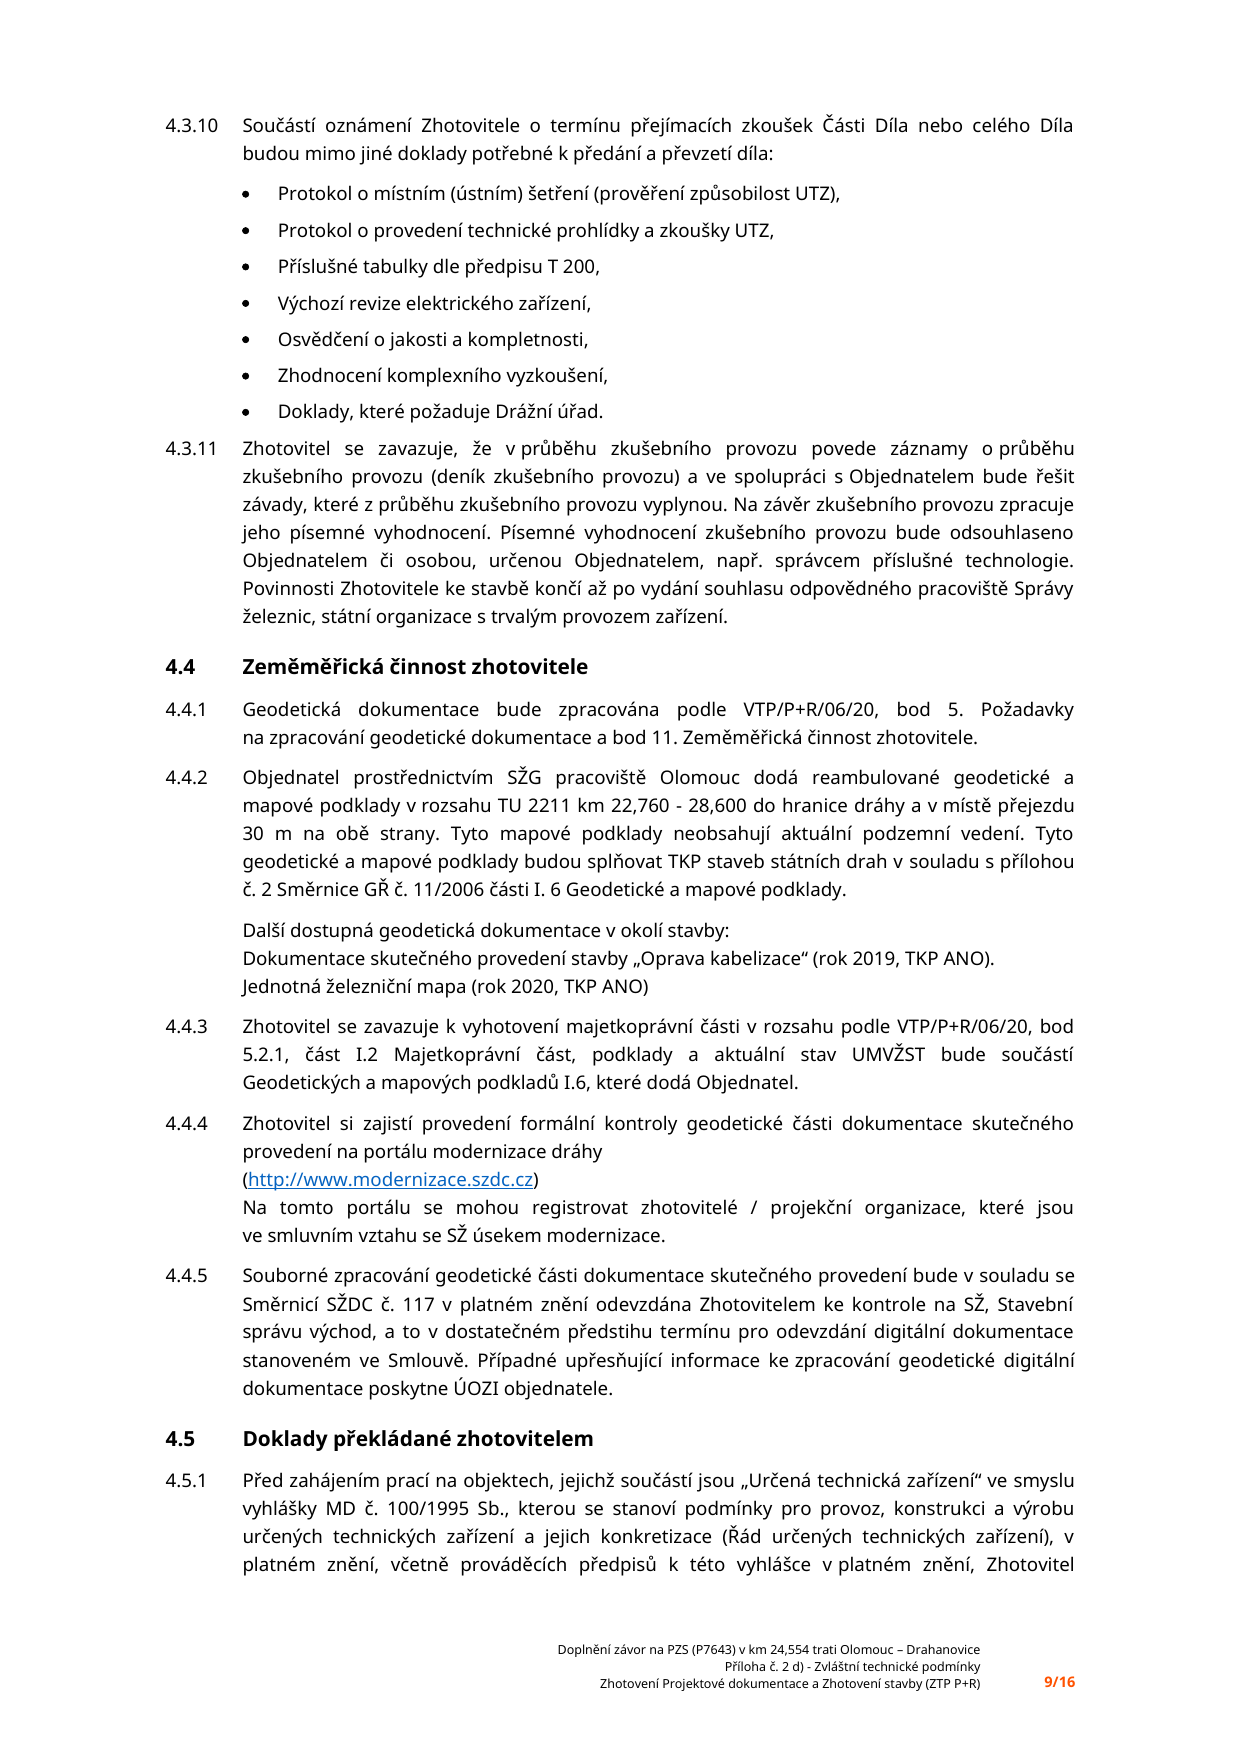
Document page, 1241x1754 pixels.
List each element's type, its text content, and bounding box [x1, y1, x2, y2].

text Osvědčení o jakosti a kompletnosti, [242, 326, 1075, 352]
text Příslušné tabulky dle předpisu T 200, [242, 253, 1075, 279]
text Objednatel prostřednictvím SŽG pracoviště Olomouc dodá reambulované geodetické a mapové podklady v rozsahu TU 2211 km 22,760 - 28,600 do hranice dráhy a v místě přejezdu 30 m na obě strany. Tyto mapové podklady neobsahují aktuální podzemní vedení. Tyto geodetické a mapové podklady budou splňovat TKP staveb státních drah v souladu s přílohou č. 2 Směrnice GŘ č. 11/2006 části I. 6 Geodetické a mapové podklady. [165, 764, 1075, 902]
text Zhodnocení komplexního vyzkoušení, [242, 362, 1075, 388]
text Součástí oznámení Zhotovitele o termínu přejímacích zkoušek Části Díla nebo celého Díla budou mimo jiné doklady potřebné k předání a převzetí díla: [165, 112, 1075, 166]
text Zeměměřická činnost zhotovitele [165, 652, 1075, 681]
text Doklady překládané zhotovitelem [165, 1424, 1075, 1452]
text Protokol o provedení technické prohlídky a zkoušky UTZ, [242, 217, 1075, 243]
text Zhotovitel se zavazuje k vyhotovení majetkoprávní části v rozsahu podle VTP/P+R/06/20, bod 5.2.1, část I.2 Majetkoprávní část, podklady a aktuální stav UMVŽST bude součástí Geodetických a mapových podkladů I.6, které dodá Objednatel. [165, 1014, 1075, 1095]
list Dokumentace skutečného provedení stavby „Oprava kabelizace“ (rok 2019, TKP ANO). [242, 945, 1075, 971]
list (http://www.modernizace.szdc.cz) [242, 1166, 1075, 1192]
text Doklady, které požaduje Drážní úřad. [242, 399, 1075, 424]
text Výchozí revize elektrického zařízení, [242, 290, 1075, 315]
list Další dostupná geodetická dokumentace v okolí stavby: [242, 917, 1075, 943]
text Zhotovitel si zajistí provedení formální kontroly geodetické části dokumentace skutečného provedení na portálu modernizace dráhy [165, 1110, 1075, 1164]
text Protokol o místním (ústním) šetření (prověření způsobilost UTZ), [242, 181, 1075, 206]
list Na tomto portálu se mohou registrovat zhotovitelé / projekční organizace, které jsou ve smluvním vztahu se SŽ úsekem modernizace. [242, 1194, 1075, 1248]
text Geodetická dokumentace bude zpracována podle VTP/P+R/06/20, bod 5. Požadavky na zpracování geodetické dokumentace a bod 11. Zeměměřická činnost zhotovitele. [165, 696, 1075, 749]
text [165, 1467, 1075, 1577]
text Zhotovitel se zavazuje, že v průběhu zkušebního provozu povede záznamy o průběhu zkušebního provozu (deník zkušebního provozu) a ve spolupráci s Objednatelem bude řešit závady, které z průběhu zkušebního provozu vyplynou. Na závěr zkušebního provozu zpracuje jeho písemné vyhodnocení. Písemné vyhodnocení zkušebního provozu bude odsouhlaseno Objednatelem či osobou, určenou Objednatelem, např. správcem příslušné technologie. Povinnosti Zhotovitele ke stavbě končí až po vydání souhlasu odpovědného pracoviště Správy železnic, státní organizace s trvalým provozem zařízení. [165, 435, 1075, 629]
list Jednotná železniční mapa (rok 2020, TKP ANO) [242, 973, 1075, 999]
text Souborné zpracování geodetické části dokumentace skutečného provedení bude v souladu se Směrnicí SŽDC č. 117 v platném znění odevzdána Zhotovitelem ke kontrole na SŽ, Stavební správu východ, a to v dostatečném předstihu termínu pro odevzdání digitální dokumentace stanoveném ve Smlouvě. Případné upřesňující informace ke zpracování geodetické digitální dokumentace poskytne ÚOZI objednatele. [165, 1263, 1075, 1400]
